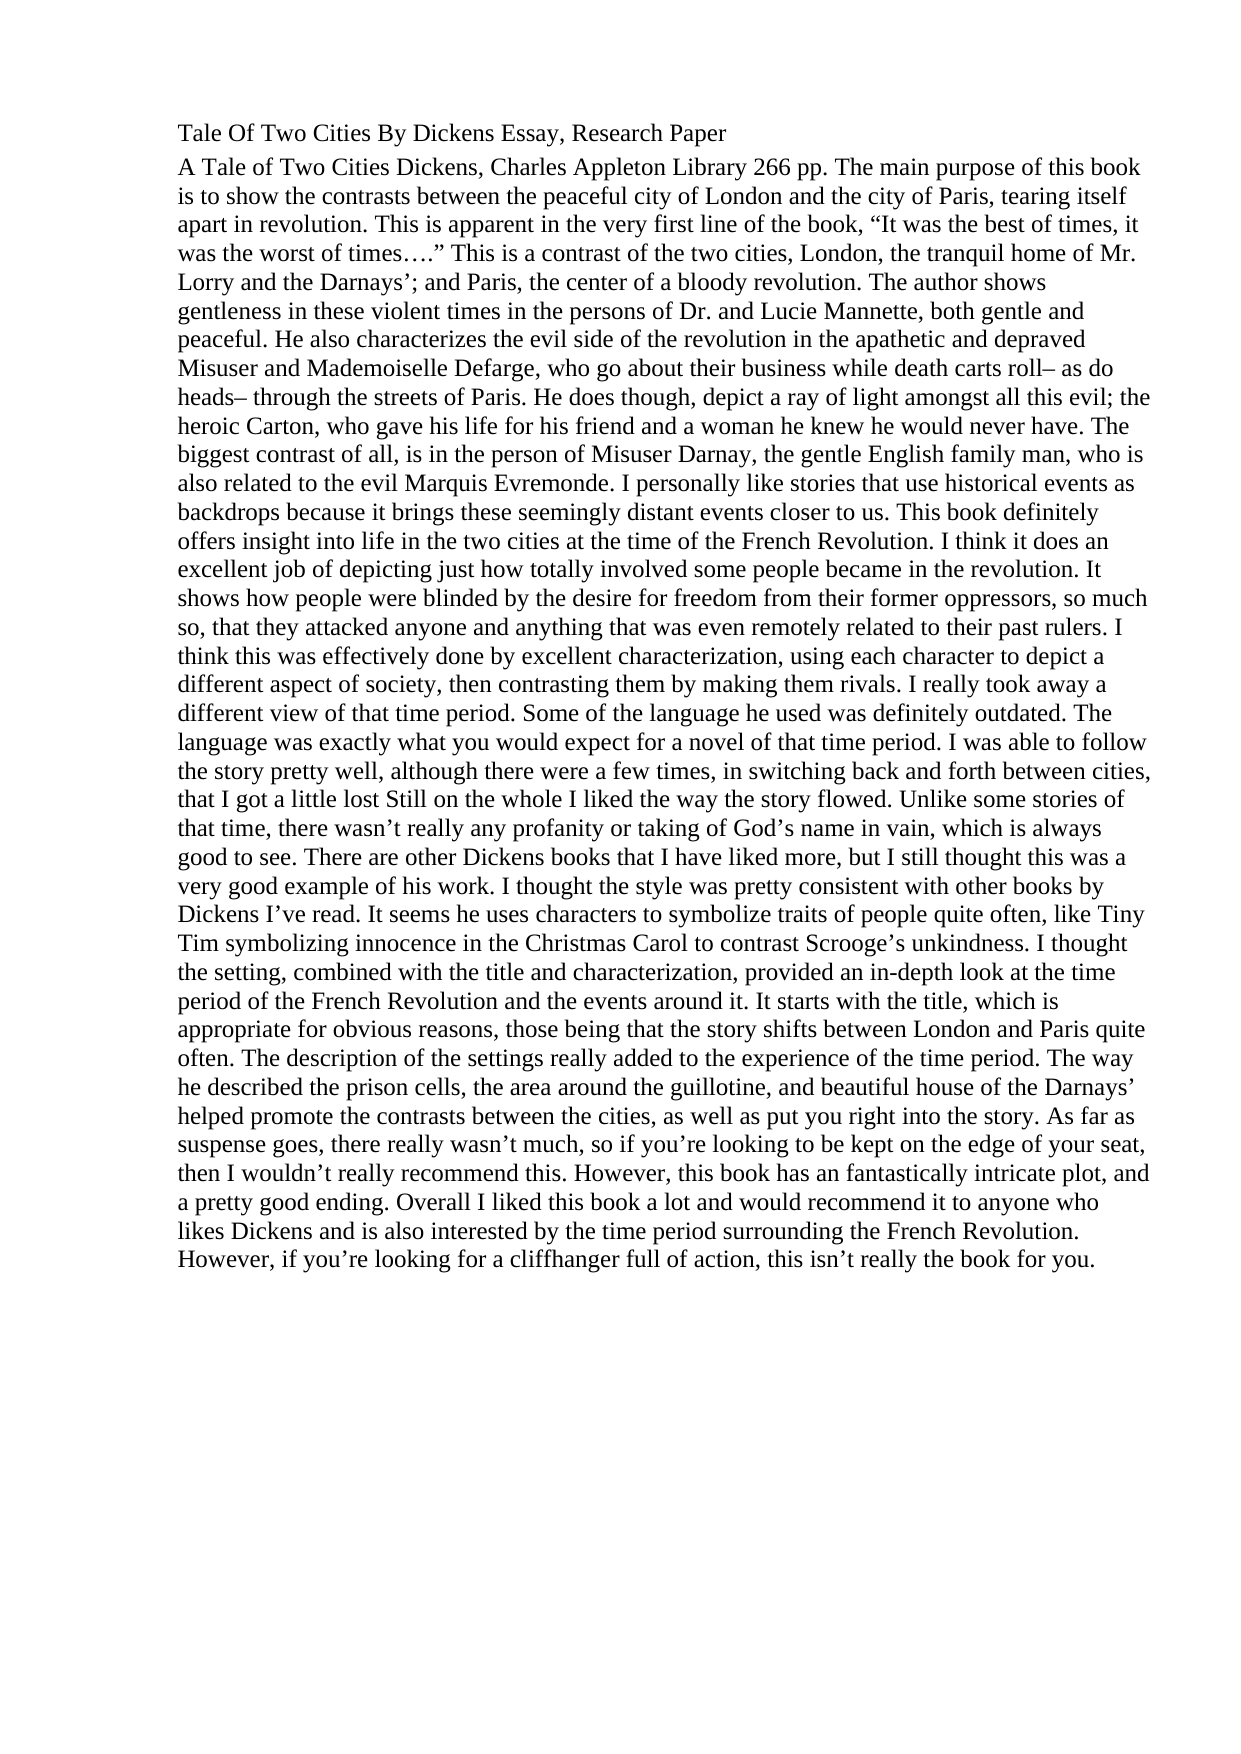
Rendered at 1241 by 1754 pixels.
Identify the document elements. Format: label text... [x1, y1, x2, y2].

text A Tale of Two Cities Dickens, Charles Appleton Library 266 pp. The main purpose of this book is to show the contrasts between the peaceful city of London and the city of Paris, tearing itself apart in revolution. This is apparent in the very first line of the book, “It was the best of times, it was the worst of times….” This is a contrast of the two cities, London, the tranquil home of Mr. Lorry and the Darnays’; and Paris, the center of a bloody revolution. The author shows gentleness in these violent times in the persons of Dr. and Lucie Mannette, both gentle and peaceful. He also characterizes the evil side of the revolution in the apathetic and depraved Misuser and Mademoiselle Defarge, who go about their business while death carts roll– as do heads– through the streets of Paris. He does though, depict a ray of light amongst all this evil; the heroic Carton, who gave his life for his friend and a woman he knew he would never have. The biggest contrast of all, is in the person of Misuser Darnay, the gentle English family man, who is also related to the evil Marquis Evremonde. I personally like stories that use historical events as backdrops because it brings these seemingly distant events closer to us. This book definitely offers insight into life in the two cities at the time of the French Revolution. I think it does an excellent job of depicting just how totally involved some people became in the revolution. It shows how people were blinded by the desire for freedom from their former oppressors, so much so, that they attacked anyone and anything that was even remotely related to their past rulers. I think this was effectively done by excellent characterization, using each character to depict a different aspect of society, then contrasting them by making them rivals. I really took away a different view of that time period. Some of the language he used was definitely outdated. The language was exactly what you would expect for a novel of that time period. I was able to follow the story pretty well, although there were a few times, in switching back and forth between cities, that I got a little lost Still on the whole I liked the way the story flowed. Unlike some stories of that time, there wasn’t really any profanity or taking of God’s name in vain, which is always good to see. There are other Dickens books that I have liked more, but I still thought this was a very good example of his work. I thought the style was pretty consistent with other books by Dickens I’ve read. It seems he uses characters to symbolize traits of people quite often, like Tiny Tim symbolizing innocence in the Christmas Carol to contrast Scrooge’s unkindness. I thought the setting, combined with the title and characterization, provided an in-depth look at the time period of the French Revolution and the events around it. It starts with the title, which is appropriate for obvious reasons, those being that the story shifts between London and Paris quite often. The description of the settings really added to the experience of the time period. The way he described the prison cells, the area around the guillotine, and beautiful house of the Darnays’ helped promote the contrasts between the cities, as well as put you right into the story. As far as suspense goes, there really wasn’t much, so if you’re looking to be kept on the edge of your seat, then I wouldn’t really recommend this. However, this book has an fantastically intricate plot, and a pretty good ending. Overall I liked this book a lot and would recommend it to anyone who likes Dickens and is also interested by the time period surrounding the French Revolution. However, if you’re looking for a cliffhanger full of action, this isn’t really the book for you. [177, 152, 1152, 1273]
text Tale Of Two Cities By Dickens Essay, Research Paper [177, 118, 1152, 147]
